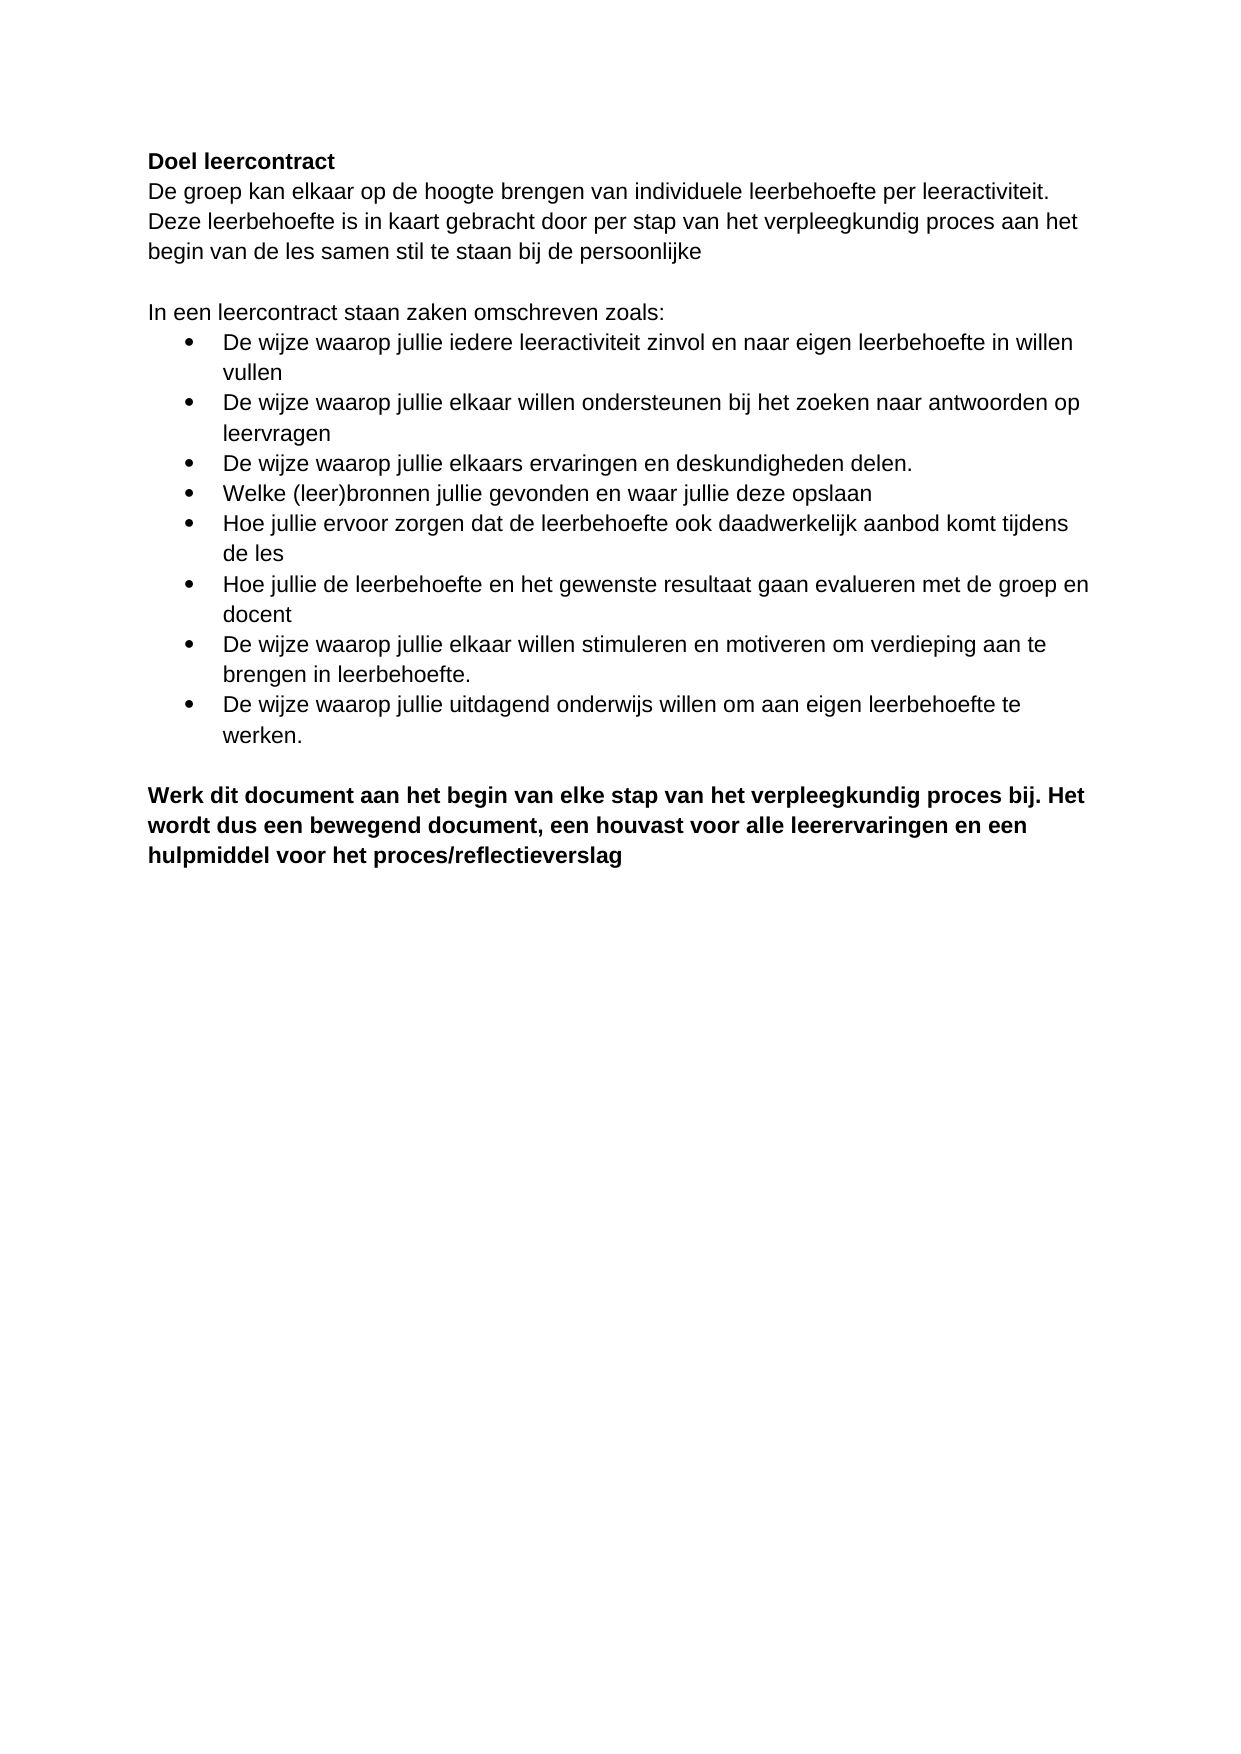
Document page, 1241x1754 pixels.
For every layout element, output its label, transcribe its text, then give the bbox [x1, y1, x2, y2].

text In een leercontract staan zaken omschreven zoals: [148, 299, 1093, 325]
list De wijze waarop jullie iedere leeractiviteit zinvol en naar eigen leerbehoefte in willen vullen [185, 329, 1093, 385]
list De wijze waarop jullie uitdagend onderwijs willen om aan eigen leerbehoefte te werken. [185, 691, 1093, 748]
text De groep kan elkaar op de hoogte brengen van individuele leerbehoefte per leeractiviteit. Deze leerbehoefte is in kaart gebracht door per stap van het verpleegkundig proces aan het begin van de les samen stil te staan bij de persoonlijke [148, 178, 1093, 264]
list De wijze waarop jullie elkaars ervaringen en deskundigheden delen. [185, 450, 1093, 476]
list De wijze waarop jullie elkaar willen stimuleren en motiveren om verdieping aan te brengen in leerbehoefte. [185, 631, 1093, 687]
text Doel leercontract [148, 148, 1093, 174]
list Hoe jullie de leerbehoefte en het gewenste resultaat gaan evalueren met de groep en docent [185, 571, 1093, 627]
list De wijze waarop jullie elkaar willen ondersteunen bij het zoeken naar antwoorden op leervragen [185, 389, 1093, 446]
list Hoe jullie ervoor zorgen dat de leerbehoefte ook daadwerkelijk aanbod komt tijdens de les [185, 510, 1093, 567]
text Werk dit document aan het begin van elke stap van het verpleegkundig proces bij. Het wordt dus een bewegend document, een houvast voor alle leerervaringen en een hulpmiddel voor het proces/reflectieverslag [148, 782, 1093, 869]
list Welke (leer)bronnen jullie gevonden en waar jullie deze opslaan [185, 480, 1093, 506]
